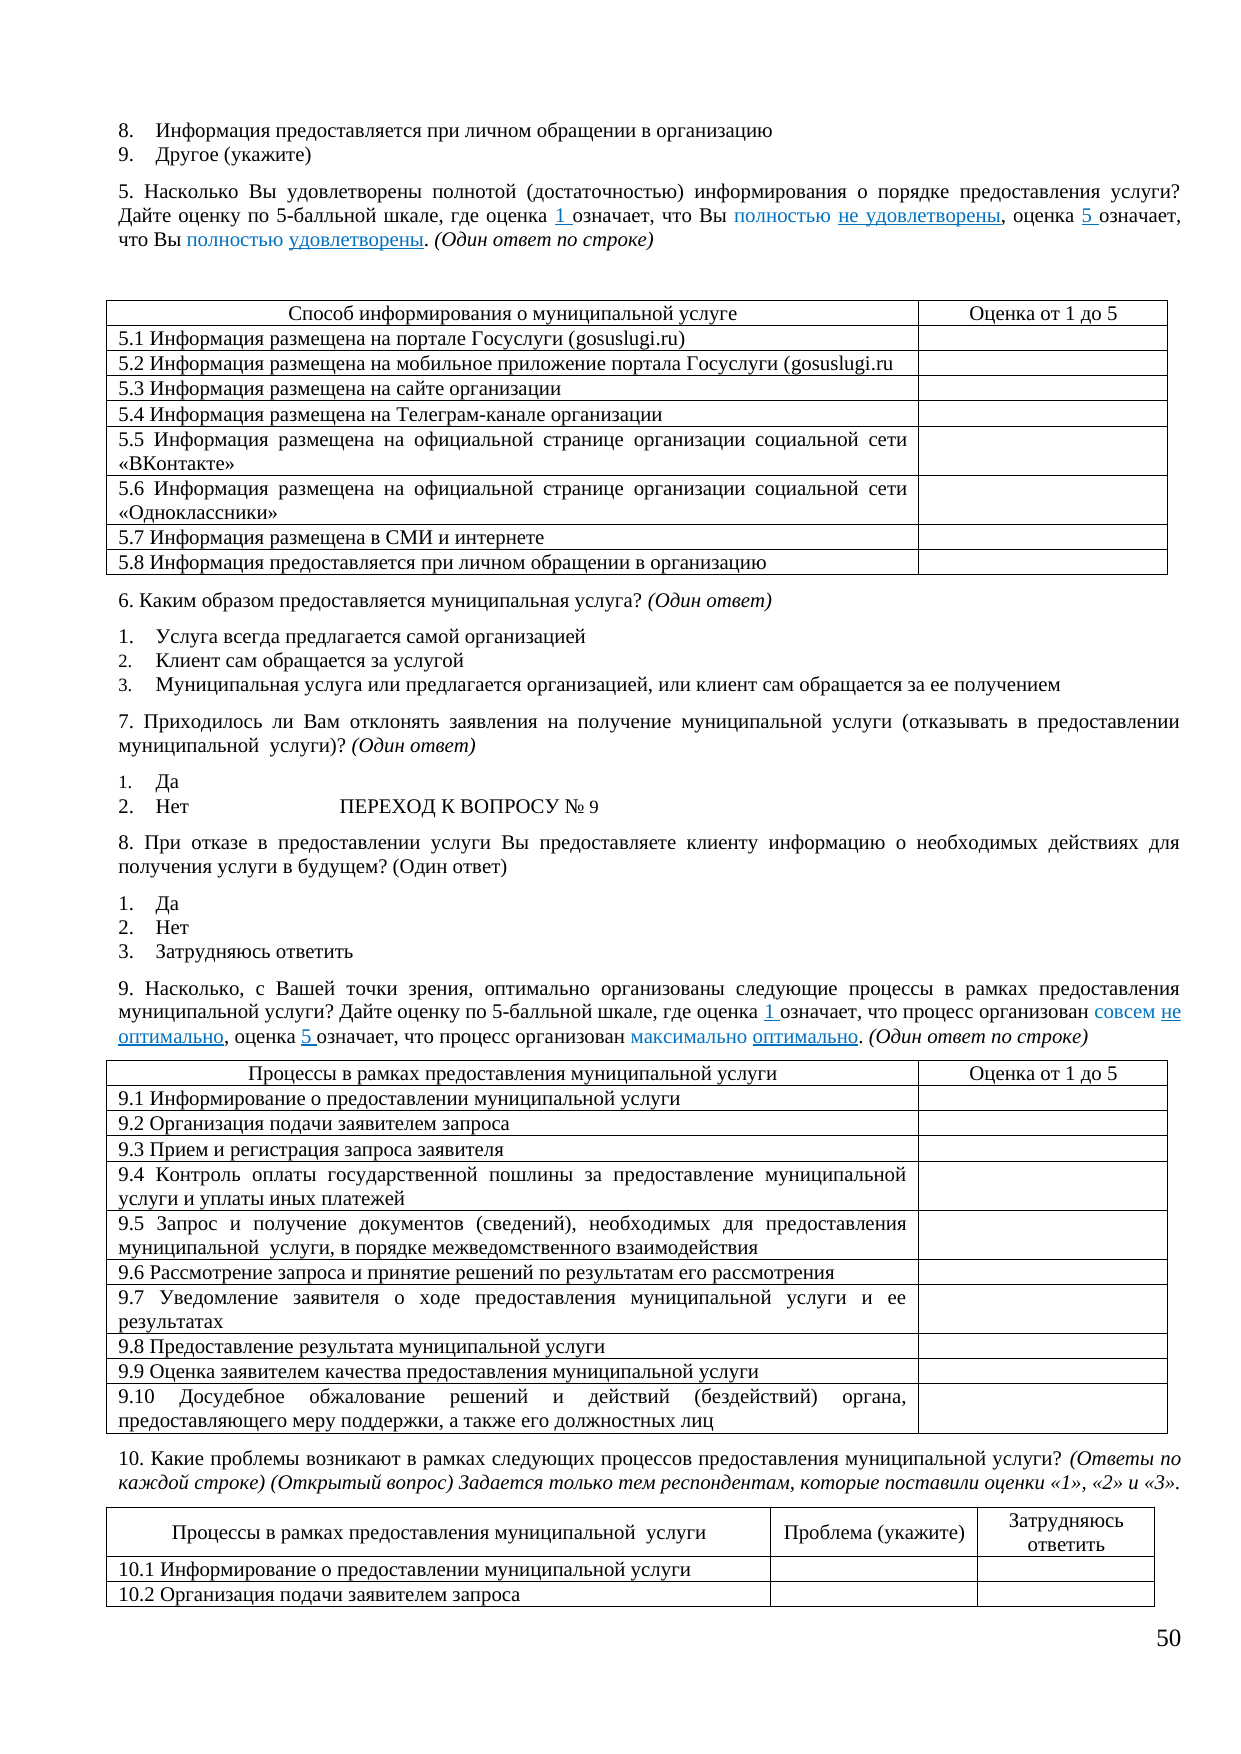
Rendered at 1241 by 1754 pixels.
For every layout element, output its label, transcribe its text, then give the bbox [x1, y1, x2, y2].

list Затрудняюсь ответить [118, 939, 1181, 963]
table_cell [919, 1334, 1167, 1358]
table_cell [919, 476, 1167, 524]
list Нет [118, 915, 1181, 939]
table_cell 5.6 Информация размещена на официальной странице организации социальной сети «Одноклассники» [107, 476, 918, 524]
table_header Оценка от 1 до 5 [919, 1061, 1167, 1085]
table_cell [771, 1582, 977, 1606]
table_cell [919, 525, 1167, 549]
table_cell [771, 1557, 977, 1581]
text 6. Каким образом предоставляется муниципальная услуга? (Один ответ) [118, 588, 1181, 612]
table_cell [919, 1285, 1167, 1333]
table_cell [919, 1211, 1167, 1259]
table_cell 10.1 Информирование о предоставлении муниципальной услуги [107, 1557, 770, 1581]
list Да [118, 891, 1181, 915]
list Да [118, 769, 1181, 793]
list Другое (укажите) [118, 142, 1181, 166]
list Клиент сам обращается за услугой [118, 648, 1181, 672]
table_cell [919, 376, 1167, 400]
list Услуга всегда предлагается самой организацией [118, 624, 1181, 648]
text 8. При отказе в предоставлении услуги Вы предоставляете клиенту информацию о необходимых действиях для получения услуги в будущем? (Один ответ) [118, 830, 1181, 878]
table_cell [919, 1086, 1167, 1110]
table_header Процессы в рамках предоставления муниципальной услуги [107, 1061, 918, 1085]
table_cell 9.5 Запрос и получение документов (сведений), необходимых для предоставления муниципальной услуги, в порядке межведомственного взаимодействия [107, 1211, 918, 1259]
table_cell 10.2 Организация подачи заявителем запроса [107, 1582, 770, 1606]
text 10. Какие проблемы возникают в рамках следующих процессов предоставления муниципальной услуги? (Ответы по каждой строке) (Открытый вопрос) Задается только тем респондентам, которые поставили оценки «1», «2» и «3». [118, 1446, 1181, 1494]
table_cell 9.10 Досудебное обжалование решений и действий (бездействий) органа, предоставляющего меру поддержки, а также его должностных лиц [107, 1384, 918, 1432]
table_cell [919, 1162, 1167, 1210]
table_cell [919, 427, 1167, 475]
table_cell 5.8 Информация предоставляется при личном обращении в организацию [107, 550, 918, 574]
table_header Процессы в рамках предоставления муниципальной услуги [107, 1508, 770, 1556]
table_cell [978, 1557, 1154, 1581]
table_cell 9.7 Уведомление заявителя о ходе предоставления муниципальной услуги и ее результатах [107, 1285, 918, 1333]
table_cell [919, 1260, 1167, 1284]
table_cell 9.4 Контроль оплаты государственной пошлины за предоставление муниципальной услуги и уплаты иных платежей [107, 1162, 918, 1210]
list Нет ПЕРЕХОД К ВОПРОСУ № 9 [118, 793, 1181, 818]
table_cell 5.3 Информация размещена на сайте организации [107, 376, 918, 400]
table_header Оценка от 1 до 5 [919, 301, 1167, 325]
table_cell [919, 1136, 1167, 1161]
table_header Затрудняюсь ответить [978, 1508, 1154, 1556]
table_header Проблема (укажите) [771, 1508, 977, 1556]
list Информация предоставляется при личном обращении в организацию [118, 118, 1181, 142]
table_cell 5.7 Информация размещена в СМИ и интернете [107, 525, 918, 549]
table_cell 9.1 Информирование о предоставлении муниципальной услуги [107, 1086, 918, 1110]
table_cell [919, 1359, 1167, 1383]
table_cell 9.2 Организация подачи заявителем запроса [107, 1111, 918, 1135]
table_cell 5.5 Информация размещена на официальной странице организации социальной сети «ВКонтакте» [107, 427, 918, 475]
table_header Способ информирования о муниципальной услуге [107, 301, 918, 325]
table_cell [978, 1582, 1154, 1606]
table_cell [919, 401, 1167, 426]
table_cell [919, 351, 1167, 375]
text 5. Насколько Вы удовлетворены полнотой (достаточностью) информирования о порядке предоставления услуги? Дайте оценку по 5-балльной шкале, где оценка 1 означает, что Вы полностью не удовлетворены, оценка 5 означает, что Вы полностью удовлетворены. (Один ответ по строке) [118, 179, 1181, 251]
text 7. Приходилось ли Вам отклонять заявления на получение муниципальной услуги (отказывать в предоставлении муниципальной услуги)? (Один ответ) [118, 709, 1181, 757]
list Муниципальная услуга или предлагается организацией, или клиент сам обращается за ее получением [118, 672, 1181, 696]
table_cell [919, 1111, 1167, 1135]
table_cell [919, 1384, 1167, 1432]
table_cell 9.9 Оценка заявителем качества предоставления муниципальной услуги [107, 1359, 918, 1383]
table_cell [919, 550, 1167, 574]
table_cell [919, 326, 1167, 350]
text 9. Насколько, с Вашей точки зрения, оптимально организованы следующие процессы в рамках предоставления муниципальной услуги? Дайте оценку по 5-балльной шкале, где оценка 1 означает, что процесс организован совсем не оптимально, оценка 5 означает, что процесс организован максимально оптимально. (Один ответ по строке) [118, 975, 1181, 1048]
table_cell 9.8 Предоставление результата муниципальной услуги [107, 1334, 918, 1358]
table_cell 5.2 Информация размещена на мобильное приложение портала Госуслуги (gosuslugi.ru [107, 351, 918, 375]
table_cell 9.3 Прием и регистрация запроса заявителя [107, 1136, 918, 1161]
table_cell 5.4 Информация размещена на Телеграм-канале организации [107, 401, 918, 426]
table_cell 5.1 Информация размещена на портале Госуслуги (gosuslugi.ru) [107, 326, 918, 350]
table_cell 9.6 Рассмотрение запроса и принятие решений по результатам его рассмотрения [107, 1260, 918, 1284]
